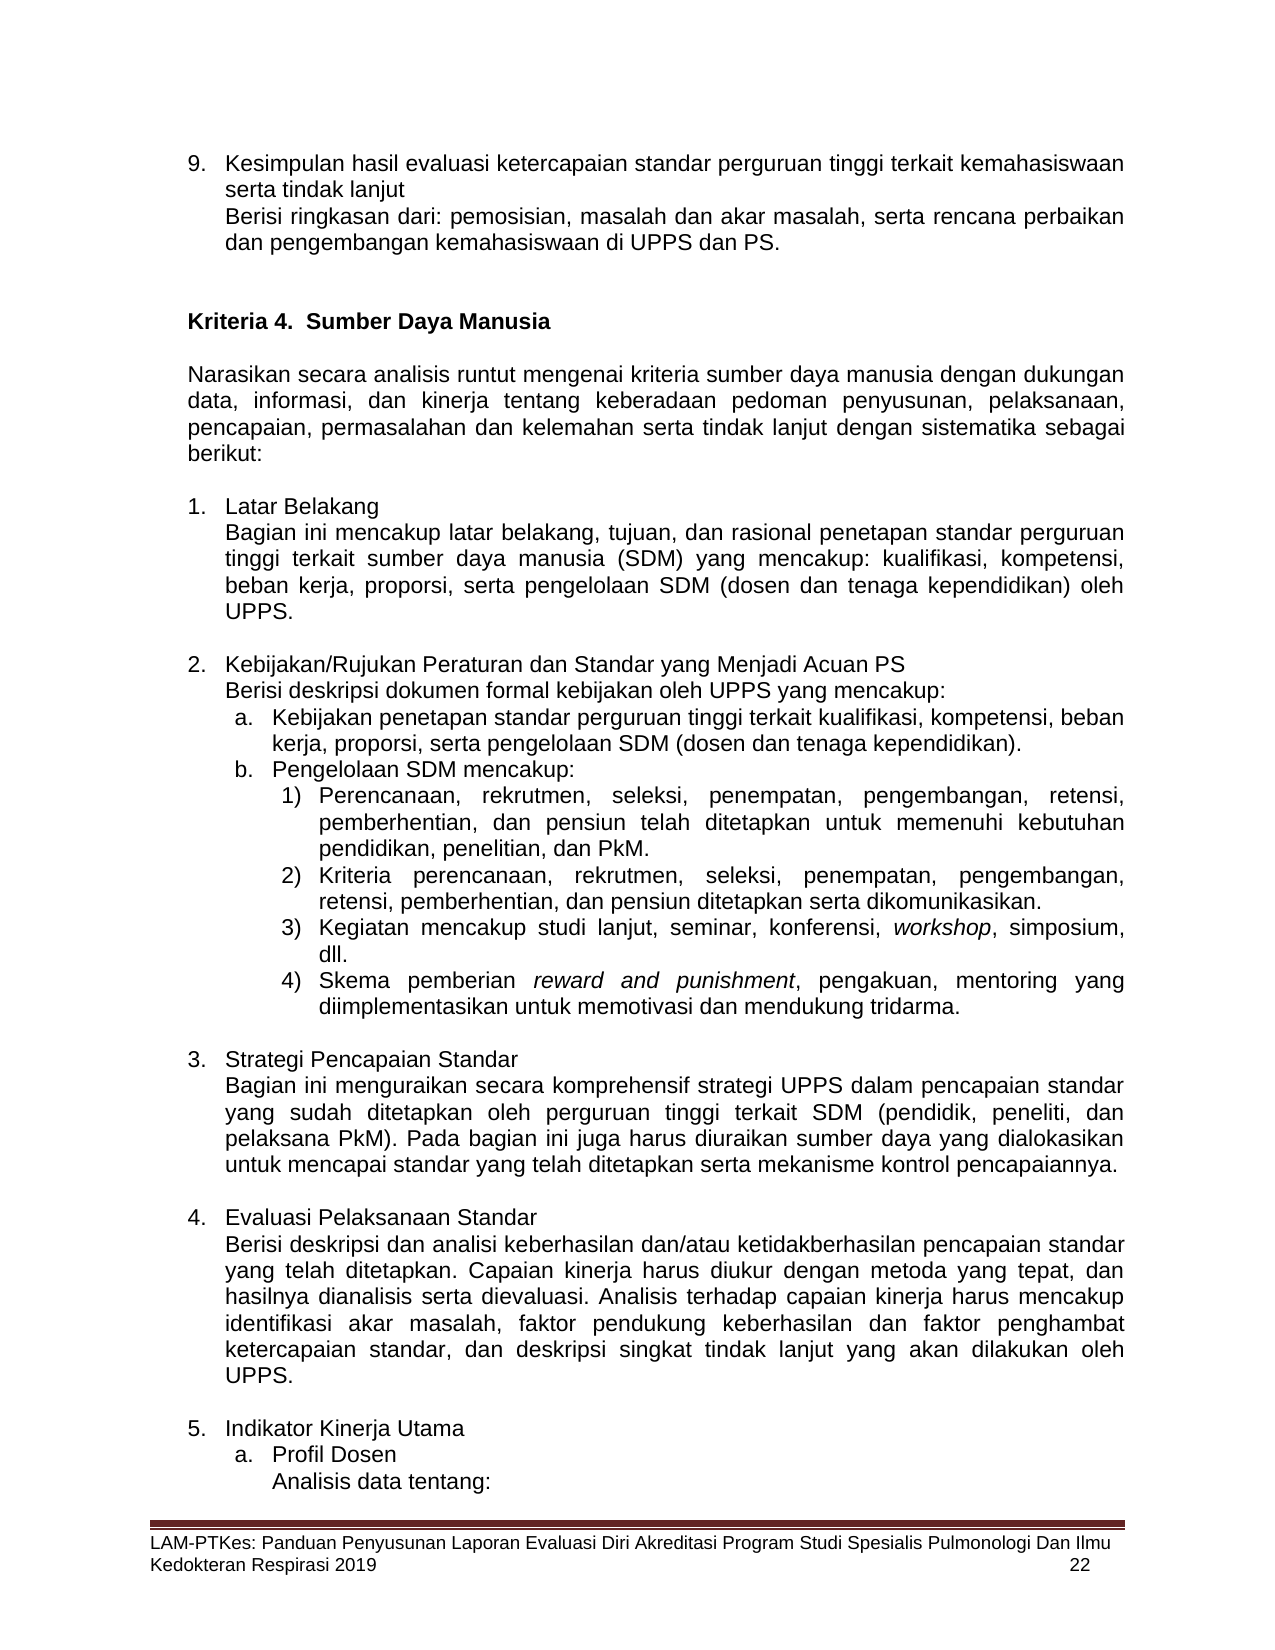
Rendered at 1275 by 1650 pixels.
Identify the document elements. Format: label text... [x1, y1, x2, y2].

list Strategi Pencapaian Standar [187, 1046, 1125, 1072]
subtitle Kriteria 4. Sumber Daya Manusia [187, 308, 1125, 334]
text Berisi deskripsi dokumen formal kebijakan oleh UPPS yang mencakup: [225, 677, 1125, 703]
list Kesimpulan hasil evaluasi ketercapaian standar perguruan tinggi terkait kemahasiswaan serta tindak lanjut [187, 150, 1125, 203]
list Kebijakan/Rujukan Peraturan dan Standar yang Menjadi Acuan PS [187, 651, 1125, 677]
text Bagian ini mencakup latar belakang, tujuan, dan rasional penetapan standar perguruan tinggi terkait sumber daya manusia (SDM) yang mencakup: kualifikasi, kompetensi, beban kerja, proporsi, serta pengelolaan SDM (dosen dan tenaga kependidikan) oleh UPPS. [225, 519, 1125, 624]
list Pengelolaan SDM mencakup: [234, 756, 1125, 782]
list Evaluasi Pelaksanaan Standar [187, 1204, 1125, 1231]
list Indikator Kinerja Utama [187, 1415, 1125, 1441]
list Perencanaan, rekrutmen, seleksi, penempatan, pengembangan, retensi, pemberhentian, dan pensiun telah ditetapkan untuk memenuhi kebutuhan pendidikan, penelitian, dan PkM. [281, 782, 1125, 862]
list Kebijakan penetapan standar perguruan tinggi terkait kualifikasi, kompetensi, beban kerja, proporsi, serta pengelolaan SDM (dosen dan tenaga kependidikan). [234, 703, 1125, 756]
list Skema pemberian reward and punishment, pengakuan, mentoring yang diimplementasikan untuk memotivasi dan mendukung tridarma. [281, 967, 1125, 1020]
list Kriteria perencanaan, rekrutmen, seleksi, penempatan, pengembangan, retensi, pemberhentian, dan pensiun ditetapkan serta dikomunikasikan. [281, 862, 1125, 914]
text Bagian ini menguraikan secara komprehensif strategi UPPS dalam pencapaian standar yang sudah ditetapkan oleh perguruan tinggi terkait SDM (pendidik, peneliti, dan pelaksana PkM). Pada bagian ini juga harus diuraikan sumber daya yang dialokasikan untuk mencapai standar yang telah ditetapkan serta mekanisme kontrol pencapaiannya. [225, 1072, 1125, 1178]
text Berisi ringkasan dari: pemosisian, masalah dan akar masalah, serta rencana perbaikan dan pengembangan kemahasiswaan di UPPS dan PS. [225, 203, 1125, 255]
list Kegiatan mencakup studi lanjut, seminar, konferensi, workshop, simposium, dll. [281, 914, 1125, 967]
text Analisis data tentang: [272, 1468, 1125, 1494]
text Narasikan secara analisis runtut mengenai kriteria sumber daya manusia dengan dukungan data, informasi, dan kinerja tentang keberadaan pedoman penyusunan, pelaksanaan, pencapaian, permasalahan dan kelemahan serta tindak lanjut dengan sistematika sebagai berikut: [187, 361, 1125, 466]
list Latar Belakang [187, 493, 1125, 519]
list Profil Dosen [234, 1441, 1125, 1468]
text Berisi deskripsi dan analisi keberhasilan dan/atau ketidakberhasilan pencapaian standar yang telah ditetapkan. Capaian kinerja harus diukur dengan metoda yang tepat, dan hasilnya dianalisis serta dievaluasi. Analisis terhadap capaian kinerja harus mencakup identifikasi akar masalah, faktor pendukung keberhasilan dan faktor penghambat ketercapaian standar, dan deskripsi singkat tindak lanjut yang akan dilakukan oleh UPPS. [225, 1231, 1125, 1389]
